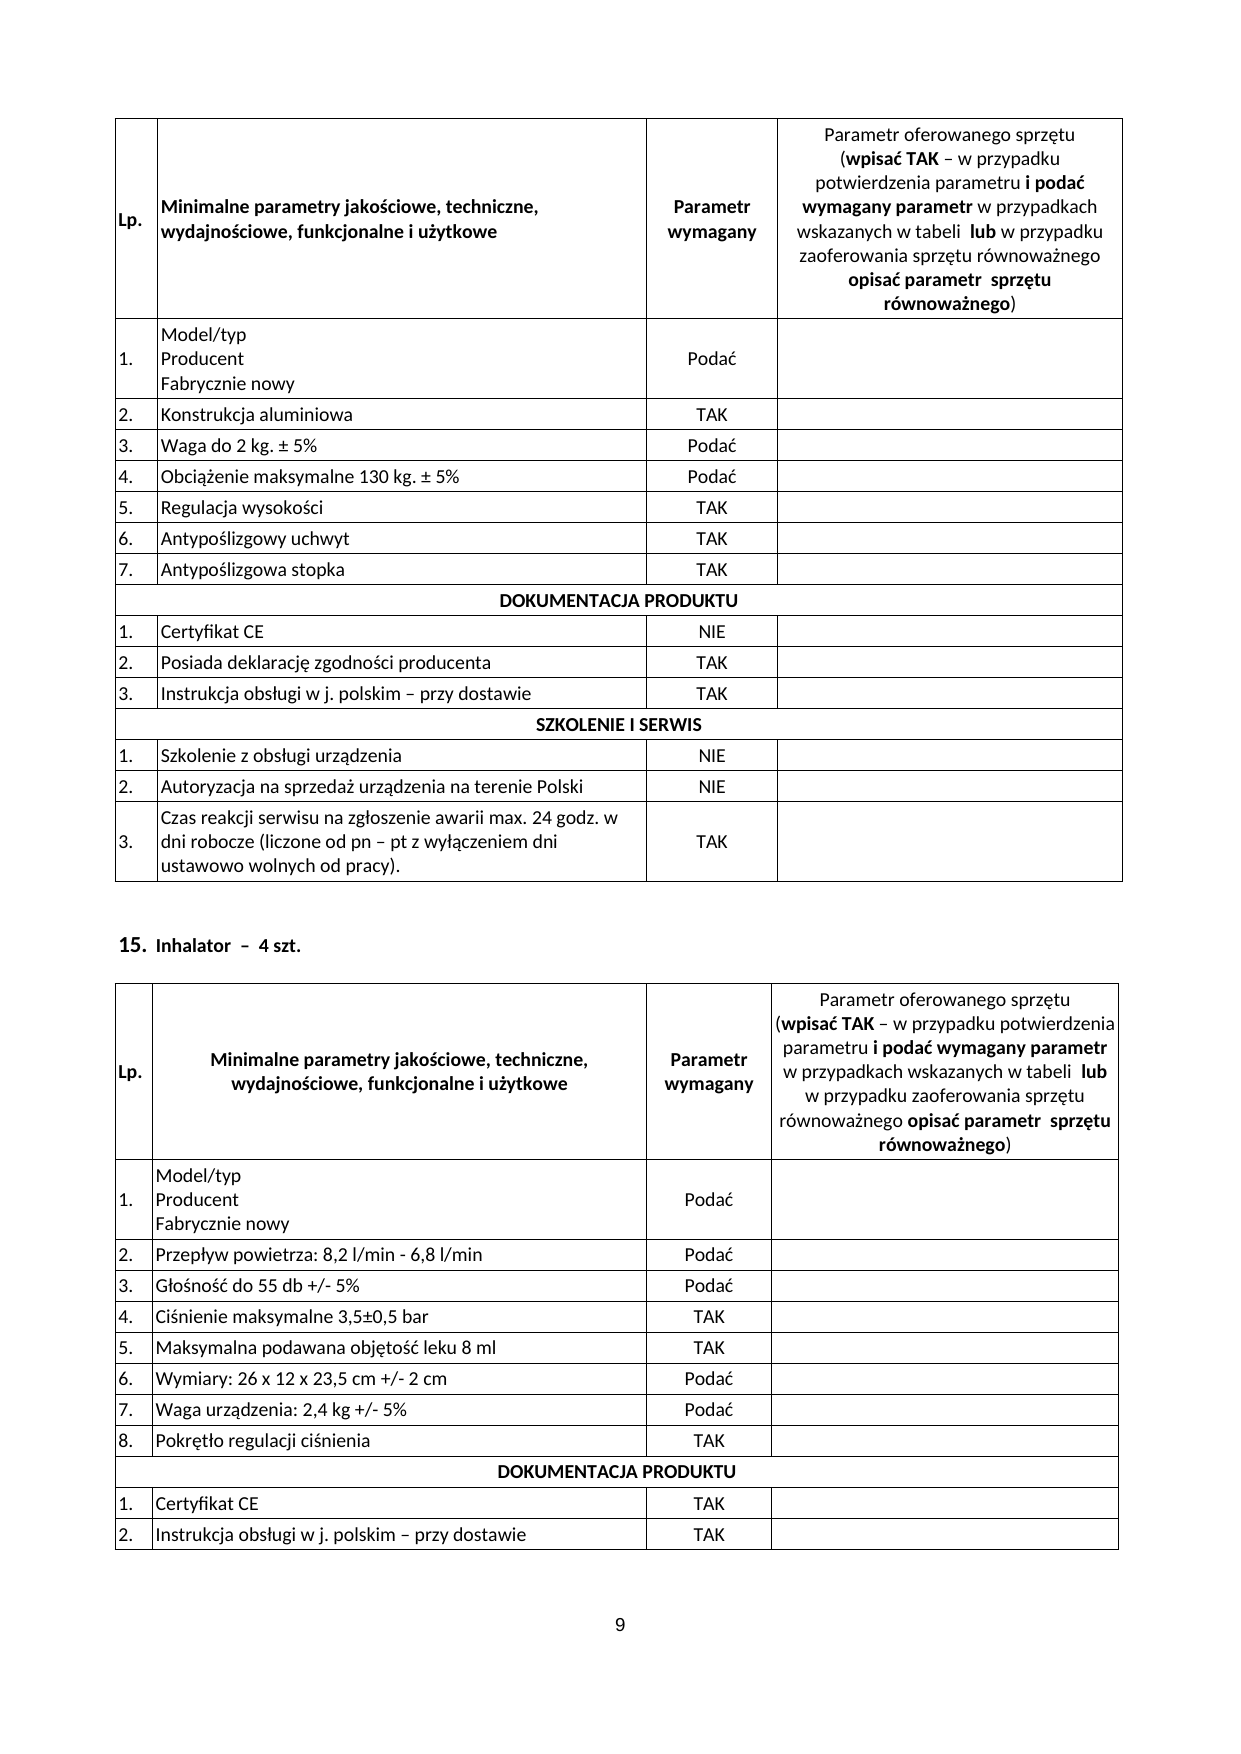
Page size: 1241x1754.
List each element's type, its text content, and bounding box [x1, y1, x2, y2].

table_cell [778, 399, 1122, 429]
table_cell TAK [647, 1519, 771, 1549]
table_cell [778, 492, 1122, 522]
table_cell 1. [116, 616, 157, 646]
table_cell 7. [116, 1395, 152, 1425]
table_cell 3. [116, 430, 157, 460]
table_cell [778, 616, 1122, 646]
table_cell Głośność do 55 db +/- 5% [153, 1271, 646, 1301]
table_cell Podać [647, 461, 777, 491]
table_header Lp. [116, 119, 157, 318]
table_cell [772, 1395, 1118, 1425]
table_cell 5. [116, 1333, 152, 1363]
table_cell 4. [116, 1302, 152, 1332]
table_cell [772, 1488, 1118, 1518]
table_cell 2. [116, 771, 157, 801]
table_cell 2. [116, 1519, 152, 1549]
table_cell Ciśnienie maksymalne 3,5±0,5 bar [153, 1302, 646, 1332]
table_cell [778, 523, 1122, 553]
table_cell TAK [647, 523, 777, 553]
table_cell SZKOLENIE I SERWIS [116, 709, 1122, 739]
table_cell 2. [116, 399, 157, 429]
table_cell [772, 1426, 1118, 1456]
table_cell TAK [647, 554, 777, 584]
table_cell [772, 1519, 1118, 1549]
table_cell Model/typ Producent Fabrycznie nowy [158, 319, 646, 398]
table_cell TAK [647, 678, 777, 708]
table_cell Maksymalna podawana objętość leku 8 ml [153, 1333, 646, 1363]
table_cell NIE [647, 740, 777, 770]
table_cell TAK [647, 1426, 771, 1456]
table_cell NIE [647, 616, 777, 646]
table_cell [772, 1240, 1118, 1269]
table_cell 6. [116, 523, 157, 553]
table_cell DOKUMENTACJA PRODUKTU [116, 585, 1122, 615]
table_cell 3. [116, 802, 157, 881]
table_cell [778, 461, 1122, 491]
table_cell TAK [647, 1488, 771, 1518]
table_cell Szkolenie z obsługi urządzenia [158, 740, 646, 770]
table_cell [778, 647, 1122, 677]
table_cell TAK [647, 1333, 771, 1363]
table_cell Przepływ powietrza: 8,2 l/min - 6,8 l/min [153, 1240, 646, 1269]
table_cell TAK [647, 492, 777, 522]
table_cell Instrukcja obsługi w j. polskim – przy dostawie [158, 678, 646, 708]
table_cell Podać [647, 319, 777, 398]
table_cell Antypoślizgowy uchwyt [158, 523, 646, 553]
table_cell Podać [647, 1395, 771, 1425]
table_cell Regulacja wysokości [158, 492, 646, 522]
table_cell Autoryzacja na sprzedaż urządzenia na terenie Polski [158, 771, 646, 801]
table_header Minimalne parametry jakościowe, techniczne, wydajnościowe, funkcjonalne i użytkowe [158, 119, 646, 318]
table_cell Podać [647, 1160, 771, 1238]
table_cell Waga do 2 kg. ± 5% [158, 430, 646, 460]
table_header Lp. [116, 984, 152, 1159]
table_cell Wymiary: 26 x 12 x 23,5 cm +/- 2 cm [153, 1364, 646, 1394]
table_cell Czas reakcji serwisu na zgłoszenie awarii max. 24 godz. w dni robocze (liczone od pn – pt z wyłączeniem dni ustawowo wolnych od pracy). [158, 802, 646, 881]
table_cell 1. [116, 1160, 152, 1238]
table_cell [778, 430, 1122, 460]
table_cell 1. [116, 1488, 152, 1518]
table_header Parametr oferowanego sprzętu (wpisać TAK – w przypadku potwierdzenia parametru i podać wymagany parametr w przypadkach wskazanych w tabeli lub w przypadku zaoferowania sprzętu równoważnego opisać parametr sprzętu równoważnego) [772, 984, 1118, 1159]
table_cell Instrukcja obsługi w j. polskim – przy dostawie [153, 1519, 646, 1549]
table_cell DOKUMENTACJA PRODUKTU [116, 1457, 1118, 1487]
table_cell 2. [116, 1240, 152, 1269]
table_cell Podać [647, 1240, 771, 1269]
table_cell [772, 1333, 1118, 1363]
table_cell 1. [116, 319, 157, 398]
table_cell TAK [647, 399, 777, 429]
table_cell Podać [647, 1364, 771, 1394]
table_cell [778, 802, 1122, 881]
table_cell Certyfikat CE [158, 616, 646, 646]
table_cell [772, 1271, 1118, 1301]
table_cell 1. [116, 740, 157, 770]
table_cell 4. [116, 461, 157, 491]
table_cell Certyfikat CE [153, 1488, 646, 1518]
table_header Parametr wymagany [647, 984, 771, 1159]
table_cell 6. [116, 1364, 152, 1394]
table_cell 3. [116, 678, 157, 708]
table_cell [778, 771, 1122, 801]
table_header Minimalne parametry jakościowe, techniczne, wydajnościowe, funkcjonalne i użytkowe [153, 984, 646, 1159]
table_cell Obciążenie maksymalne 130 kg. ± 5% [158, 461, 646, 491]
table_cell 2. [116, 647, 157, 677]
table_cell [772, 1160, 1118, 1238]
table_cell Waga urządzenia: 2,4 kg +/- 5% [153, 1395, 646, 1425]
table_cell [772, 1302, 1118, 1332]
table_cell 5. [116, 492, 157, 522]
table_header Parametr wymagany [647, 119, 777, 318]
table_cell Posiada deklarację zgodności producenta [158, 647, 646, 677]
table_cell [778, 554, 1122, 584]
table_cell Antypoślizgowa stopka [158, 554, 646, 584]
table_cell TAK [647, 647, 777, 677]
table_cell NIE [647, 771, 777, 801]
table_cell [778, 678, 1122, 708]
table_cell [778, 319, 1122, 398]
table_cell TAK [647, 1302, 771, 1332]
table_header Parametr oferowanego sprzętu (wpisać TAK – w przypadku potwierdzenia parametru i podać wymagany parametr w przypadkach wskazanych w tabeli lub w przypadku zaoferowania sprzętu równoważnego opisać parametr sprzętu równoważnego) [778, 119, 1122, 318]
table_cell 3. [116, 1271, 152, 1301]
table_cell 8. [116, 1426, 152, 1456]
table_cell [778, 740, 1122, 770]
table_cell Podać [647, 1271, 771, 1301]
list Inhalator – 4 szt. [118, 930, 1122, 958]
table_cell Pokrętło regulacji ciśnienia [153, 1426, 646, 1456]
table_cell Podać [647, 430, 777, 460]
table_cell 7. [116, 554, 157, 584]
table_cell Model/typ Producent Fabrycznie nowy [153, 1160, 646, 1238]
table_cell Konstrukcja aluminiowa [158, 399, 646, 429]
table_cell TAK [647, 802, 777, 881]
table_cell [772, 1364, 1118, 1394]
